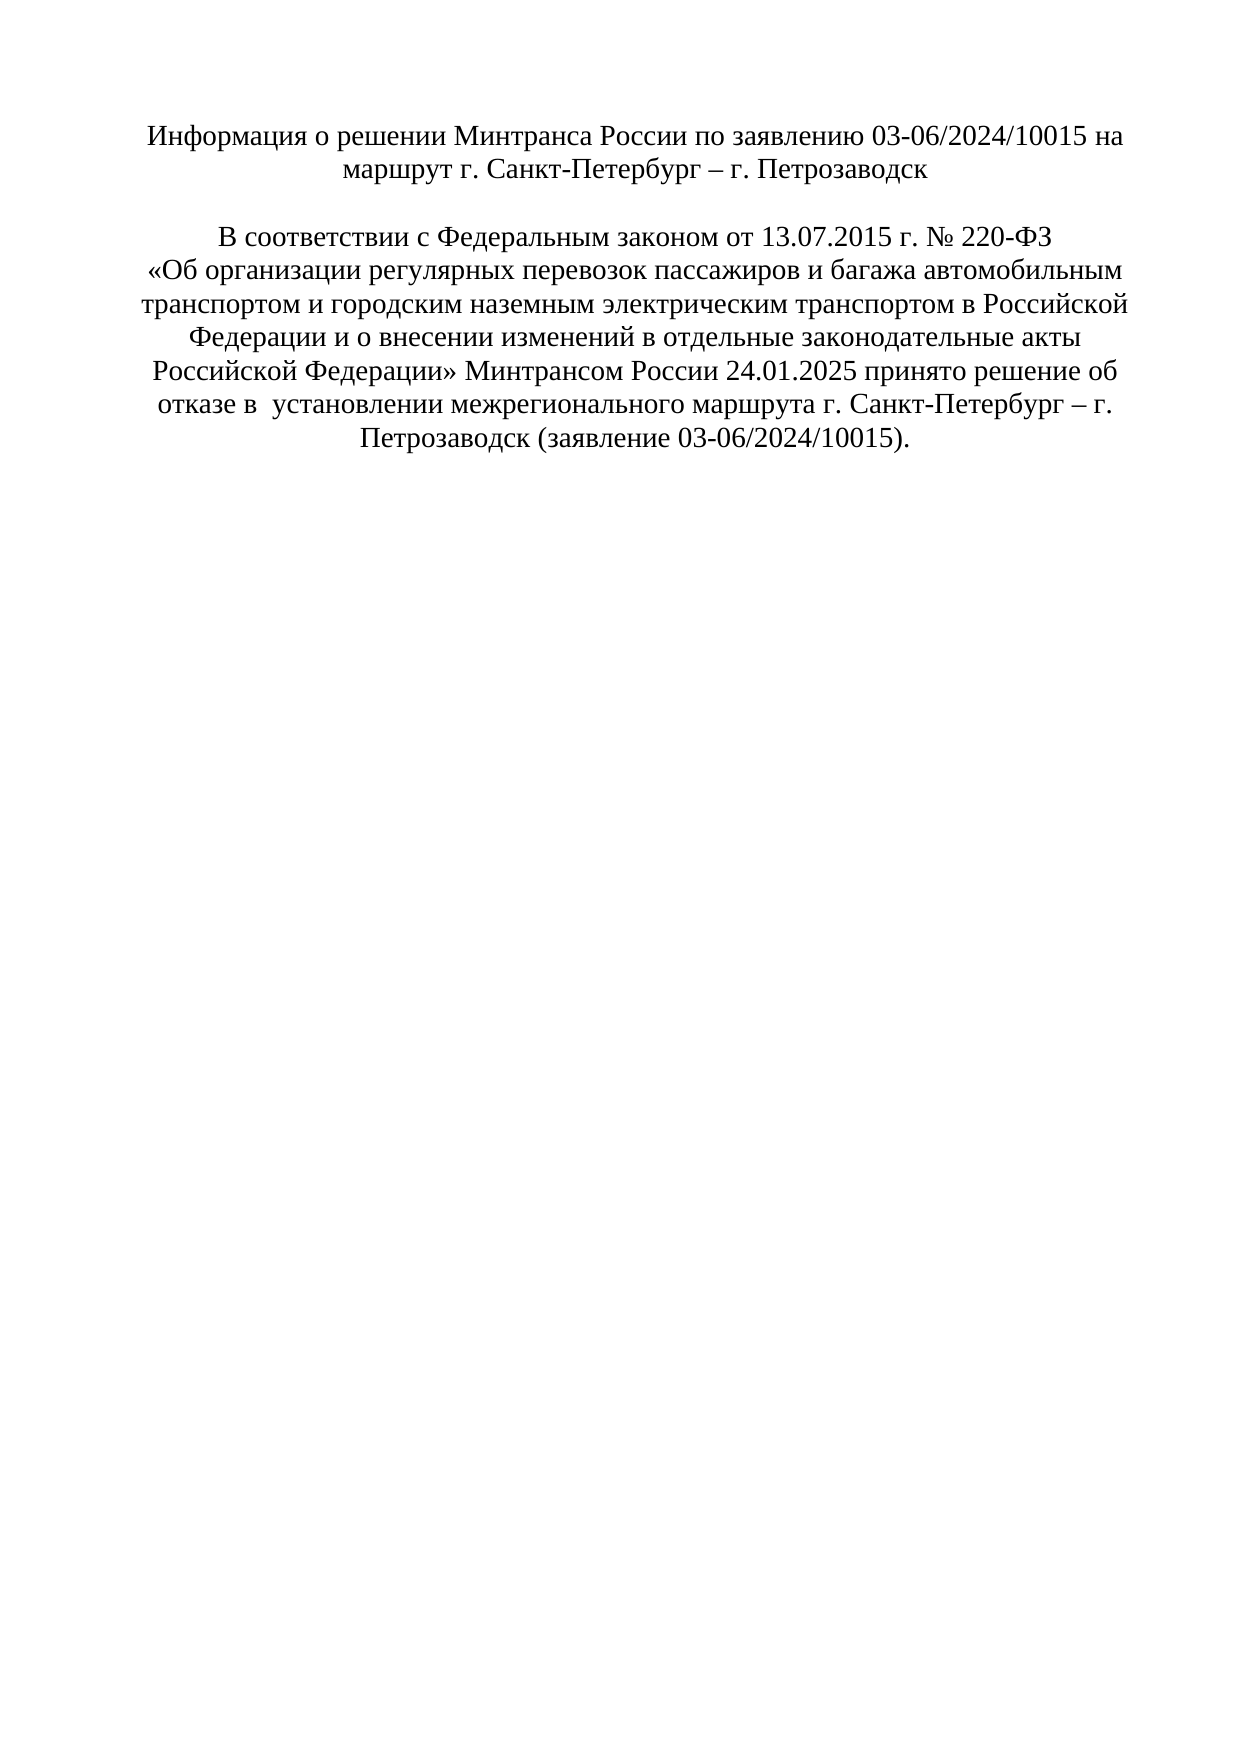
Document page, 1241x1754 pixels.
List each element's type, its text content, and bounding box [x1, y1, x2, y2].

text В соответствии с Федеральным законом от 13.07.2015 г. № 220-ФЗ «Об организации регулярных перевозок пассажиров и багажа автомобильным транспортом и городским наземным электрическим транспортом в Российской Федерации и о внесении изменений в отдельные законодательные акты Российской Федерации» Минтрансом России 24.01.2025 принято решение об отказе в установлении межрегионального маршрута г. Санкт-Петербург – г. Петрозаводск (заявление 03-06/2024/10015). [118, 219, 1152, 453]
text Информация о решении Минтранса России по заявлению 03-06/2024/10015 на маршрут г. Санкт-Петербург – г. Петрозаводск [118, 118, 1152, 185]
